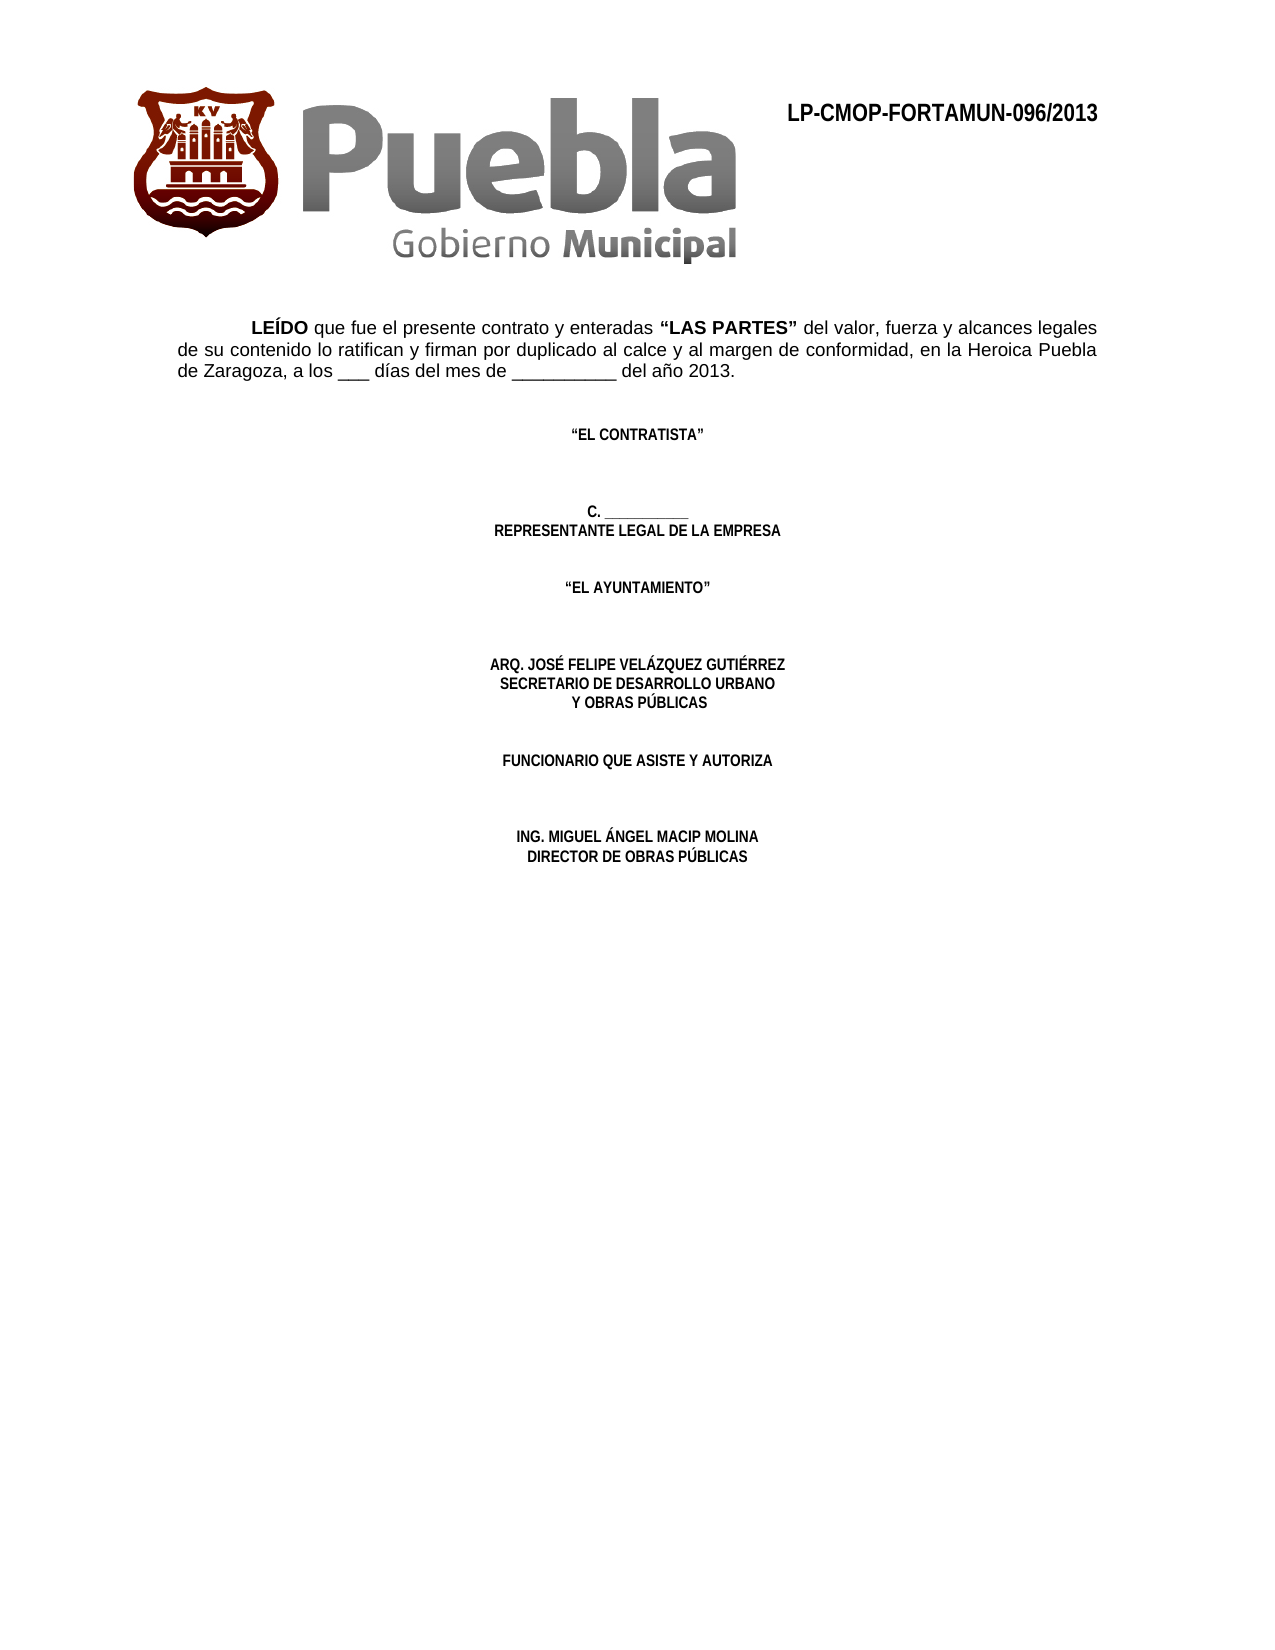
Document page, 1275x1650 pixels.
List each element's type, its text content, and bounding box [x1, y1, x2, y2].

text LEÍDO que fue el presente contrato y enteradas “LAS PARTES” del valor, fuerza y alcances legales de su contenido lo ratifican y firman por duplicado al calce y al margen de conformidad, en la Heroica Puebla de Zaragoza, a los ___ días del mes de __________ del año 2013. [177, 317, 1098, 382]
text secretario de DESARROLLO URBANO [177, 674, 1098, 693]
text REPRESENTANTE LEGAL DE LA EMPRESA [177, 521, 1098, 540]
text Arq. JOSÉ felipe velázquez GUTIÉRREZ [177, 655, 1098, 674]
text C. ___________ [177, 501, 1098, 521]
text DIRECTOR DE OBRAS PÚBLICAS [177, 846, 1098, 866]
text “EL contratista” [177, 425, 1098, 444]
text ING. MIGUEL ÁNGEL MACIP MOLINA [177, 827, 1098, 846]
text Y OBRAS PÚBLICAS [177, 693, 1098, 712]
text FUNCIONARIO QUE ASISTE Y AUTORIZA [177, 751, 1098, 770]
text “EL AYUNTAMIENTO” [177, 578, 1098, 597]
picture [133, 87, 736, 264]
